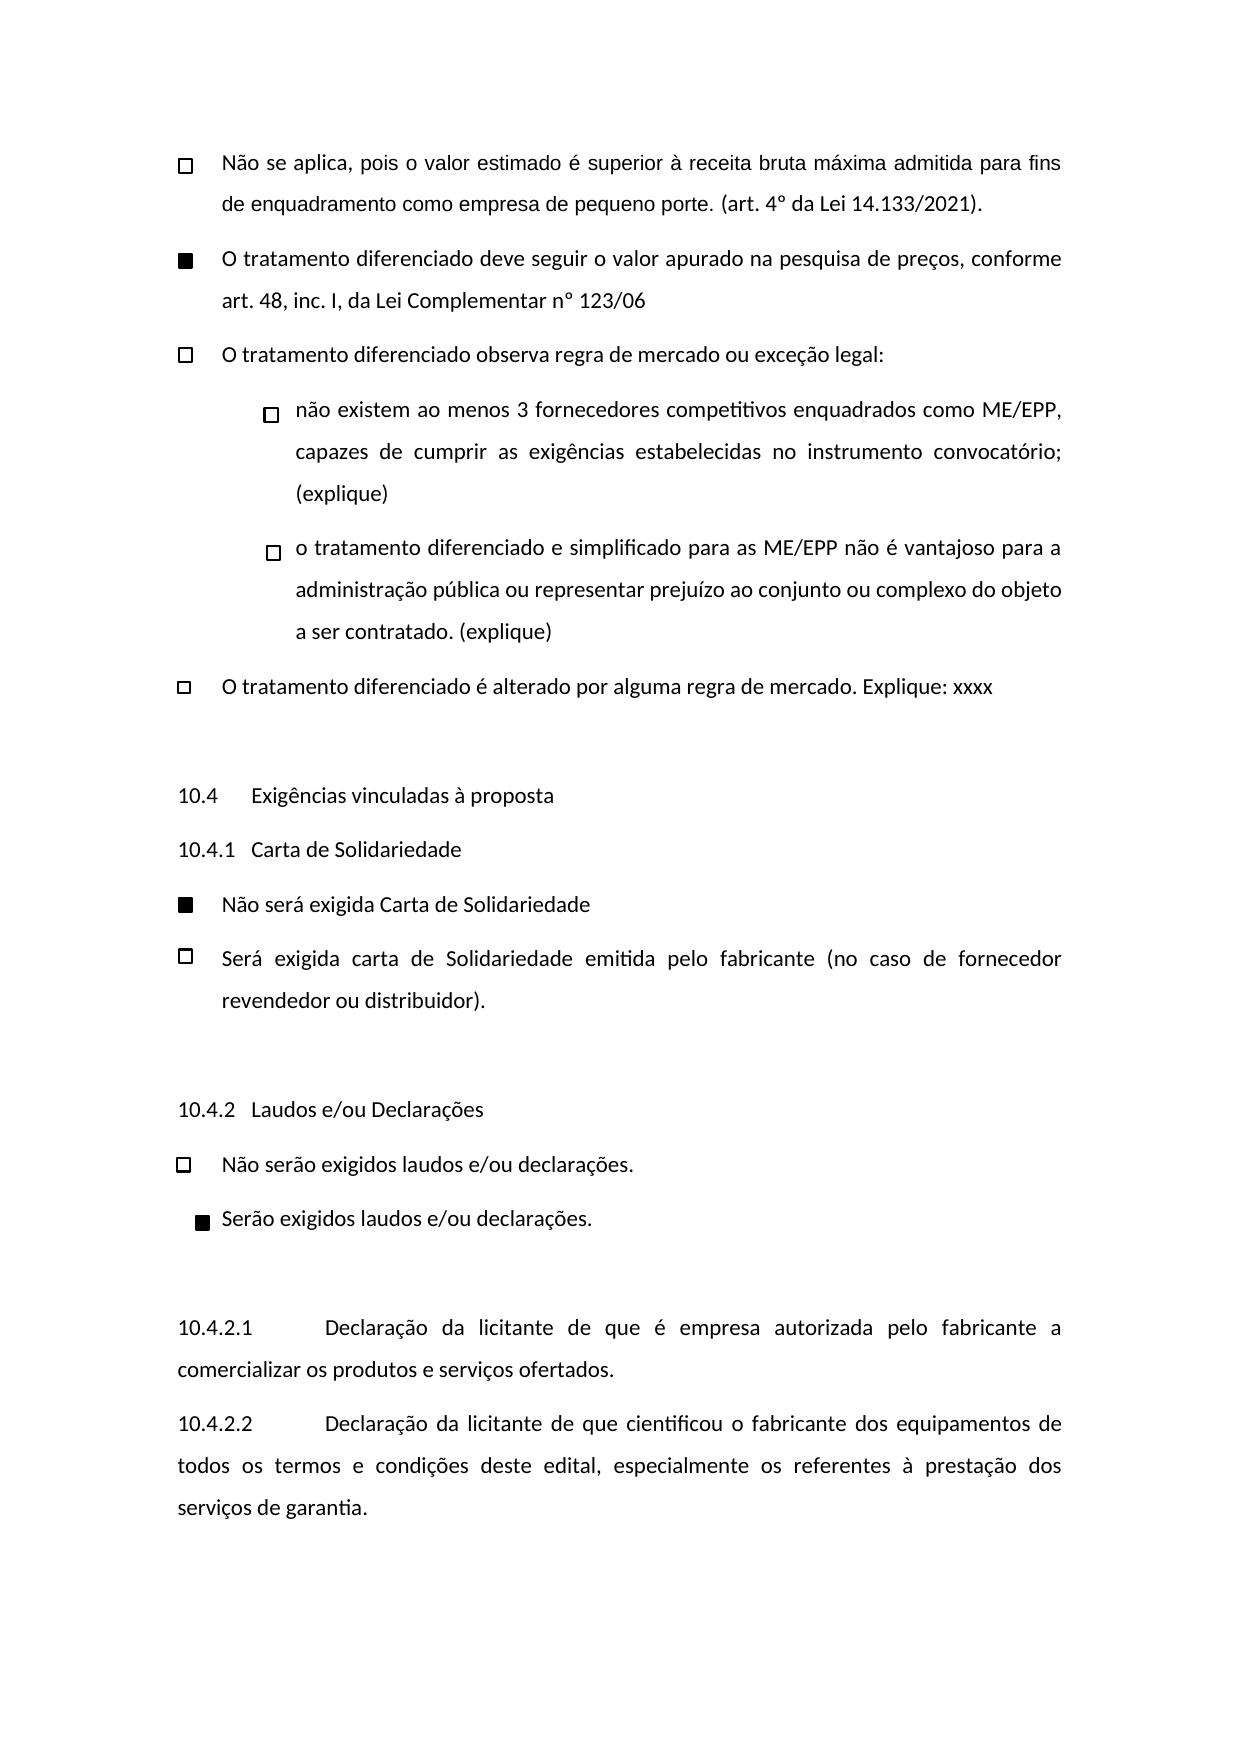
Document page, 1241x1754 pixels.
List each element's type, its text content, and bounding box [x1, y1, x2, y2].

text Será exigida carta de Solidariedade emitida pelo fabricante (no caso de fornecedor revendedor ou distribuidor). [222, 944, 1063, 1014]
text O tratamento diferenciado observa regra de mercado ou exceção legal: [222, 341, 1063, 368]
text Serão exigidos laudos e/ou declarações. [222, 1204, 1063, 1232]
text o tratamento diferenciado e simplificado para as ME/EPP não é vantajoso para a administração pública ou representar prejuízo ao conjunto ou complexo do objeto a ser contratado. (explique) [295, 533, 1063, 645]
text não existem ao menos 3 fornecedores competitivos enquadrados como ME/EPP, capazes de cumprir as exigências estabelecidas no instrumento convocatório; (explique) [295, 395, 1063, 507]
text O tratamento diferenciado é alterado por alguma regra de mercado. Explique: xxxx [222, 672, 1063, 700]
text 10.4.2 Laudos e/ou Declarações [177, 1095, 1063, 1123]
text O tratamento diferenciado deve seguir o valor apurado na pesquisa de preços, conforme art. 48, inc. I, da Lei Complementar nº 123/06 [222, 244, 1063, 314]
text 10.4 Exigências vinculadas à proposta [177, 781, 1063, 809]
text Não se aplica, pois o valor estimado é superior à receita bruta máxima admitida para fins de enquadramento como empresa de pequeno porte. (art. 4º da Lei 14.133/2021). [222, 148, 1063, 218]
text 10.4.2.2 Declaração da licitante de que cientificou o fabricante dos equipamentos de todos os termos e condições deste edital, especialmente os referentes à prestação dos serviços de garantia. [177, 1409, 1063, 1522]
text 10.4.1 Carta de Solidariedade [177, 835, 1063, 863]
text Não será exigida Carta de Solidariedade [222, 890, 1063, 918]
text Não serão exigidos laudos e/ou declarações. [222, 1150, 1063, 1178]
text 10.4.2.1 Declaração da licitante de que é empresa autorizada pelo fabricante a comercializar os produtos e serviços ofertados. [177, 1313, 1063, 1383]
